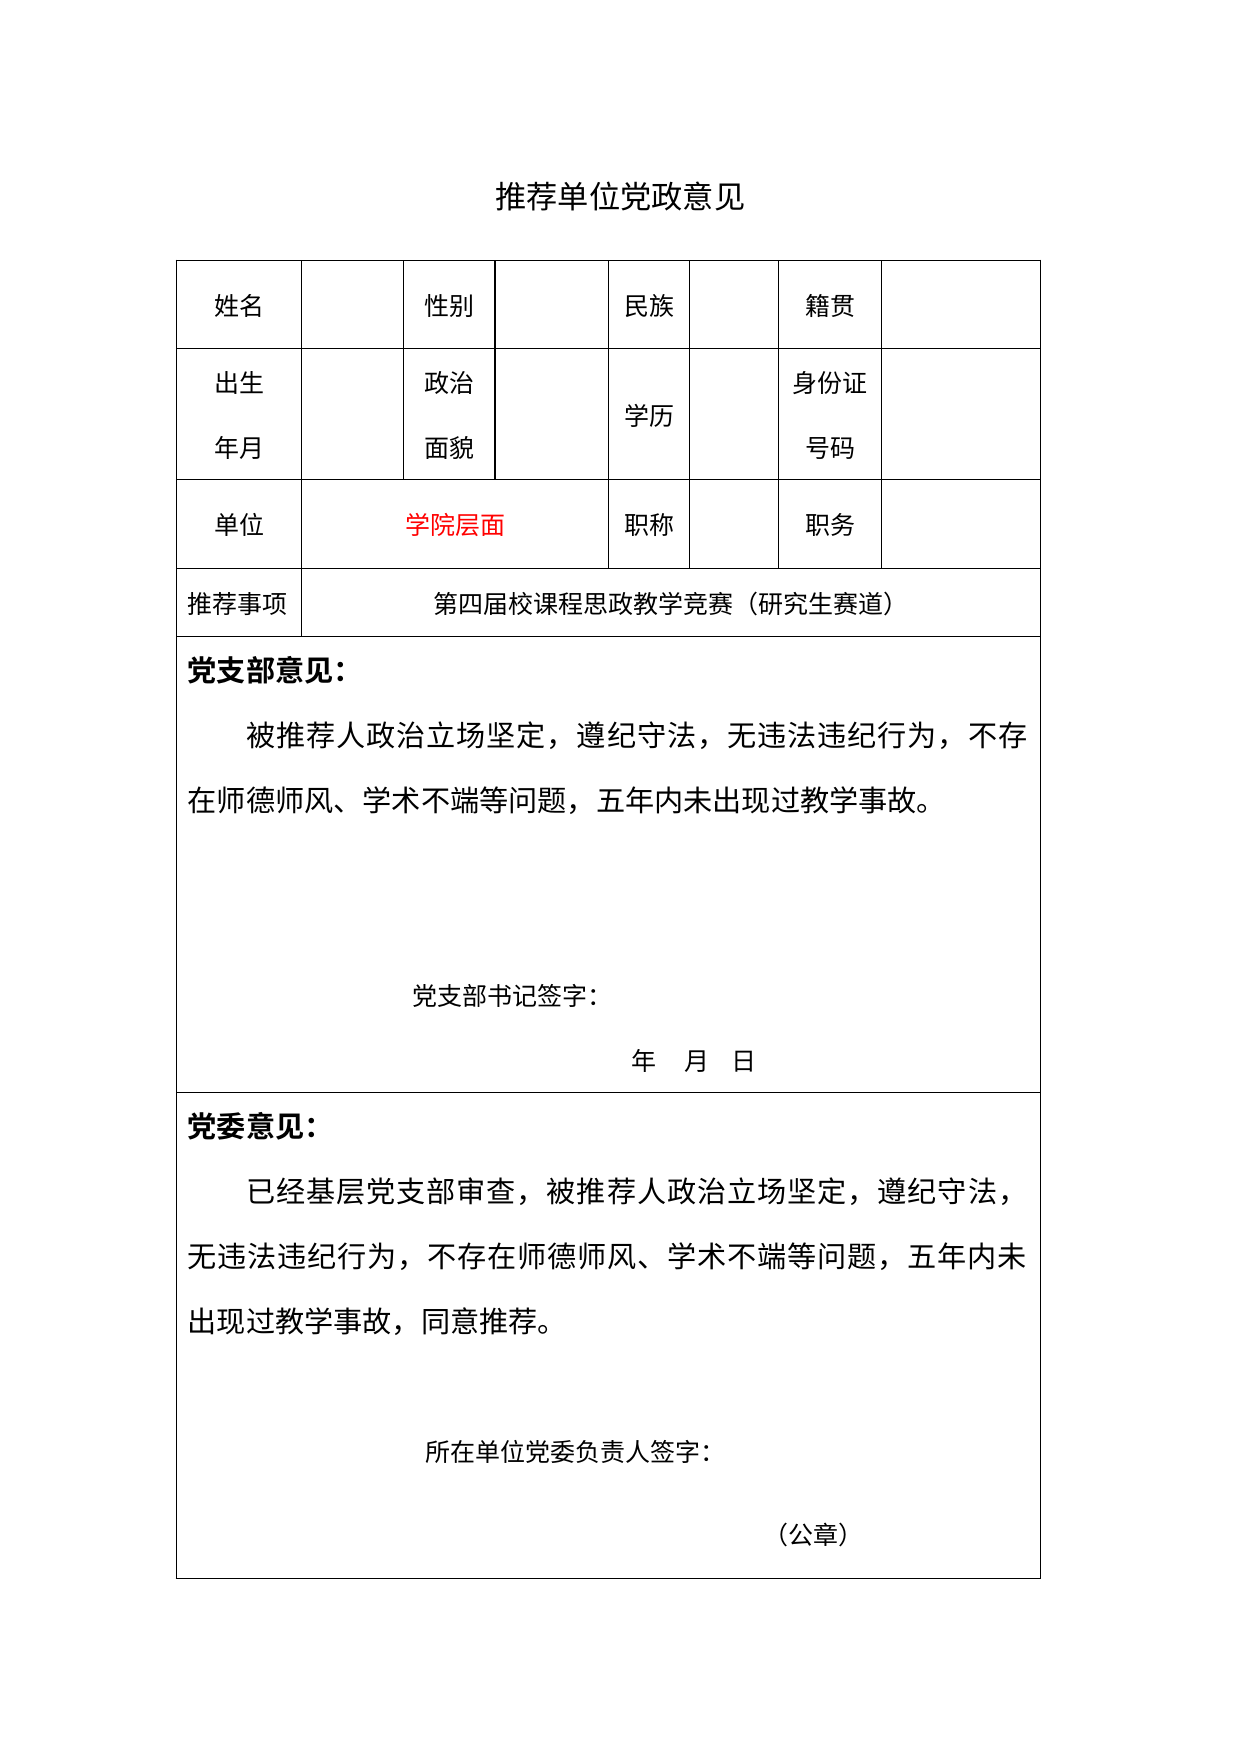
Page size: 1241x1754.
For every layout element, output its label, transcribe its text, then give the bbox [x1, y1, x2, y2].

table_cell 身份证 号码 [779, 349, 881, 479]
table_cell 政治 面貌 [404, 349, 494, 479]
table_header 性别 [404, 261, 494, 348]
table_header 民族 [609, 261, 689, 348]
table_cell 第四届校课程思政教学竞赛（研究生赛道） [302, 569, 1040, 636]
table_cell 职称 [609, 480, 689, 568]
table_cell [882, 480, 1040, 568]
table_cell [496, 349, 608, 479]
table_cell 党支部意见： 被推荐人政治立场坚定，遵纪守法，无违法违纪行为，不存在师德师风、学术不端等问题，五年内未出现过教学事故。 党支部书记签字： 年 月 日 [177, 637, 1040, 1092]
table_cell [690, 349, 778, 479]
table_header 姓名 [177, 261, 301, 348]
table_header [882, 261, 1040, 348]
table_cell [882, 349, 1040, 479]
table_cell 推荐事项 [177, 569, 301, 636]
table_header [496, 261, 608, 348]
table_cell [177, 1093, 1040, 1578]
table_cell 学院层面 [302, 480, 608, 568]
table_cell 出生 年月 [177, 349, 301, 479]
table_cell 学历 [609, 349, 689, 479]
table_cell [690, 480, 778, 568]
table_cell 单位 [177, 480, 301, 568]
text 推荐单位党政意见 [187, 162, 1053, 227]
table_header 籍贯 [779, 261, 881, 348]
table_cell 职务 [779, 480, 881, 568]
table_cell [302, 349, 403, 479]
table_header [302, 261, 403, 348]
table_header [690, 261, 778, 348]
